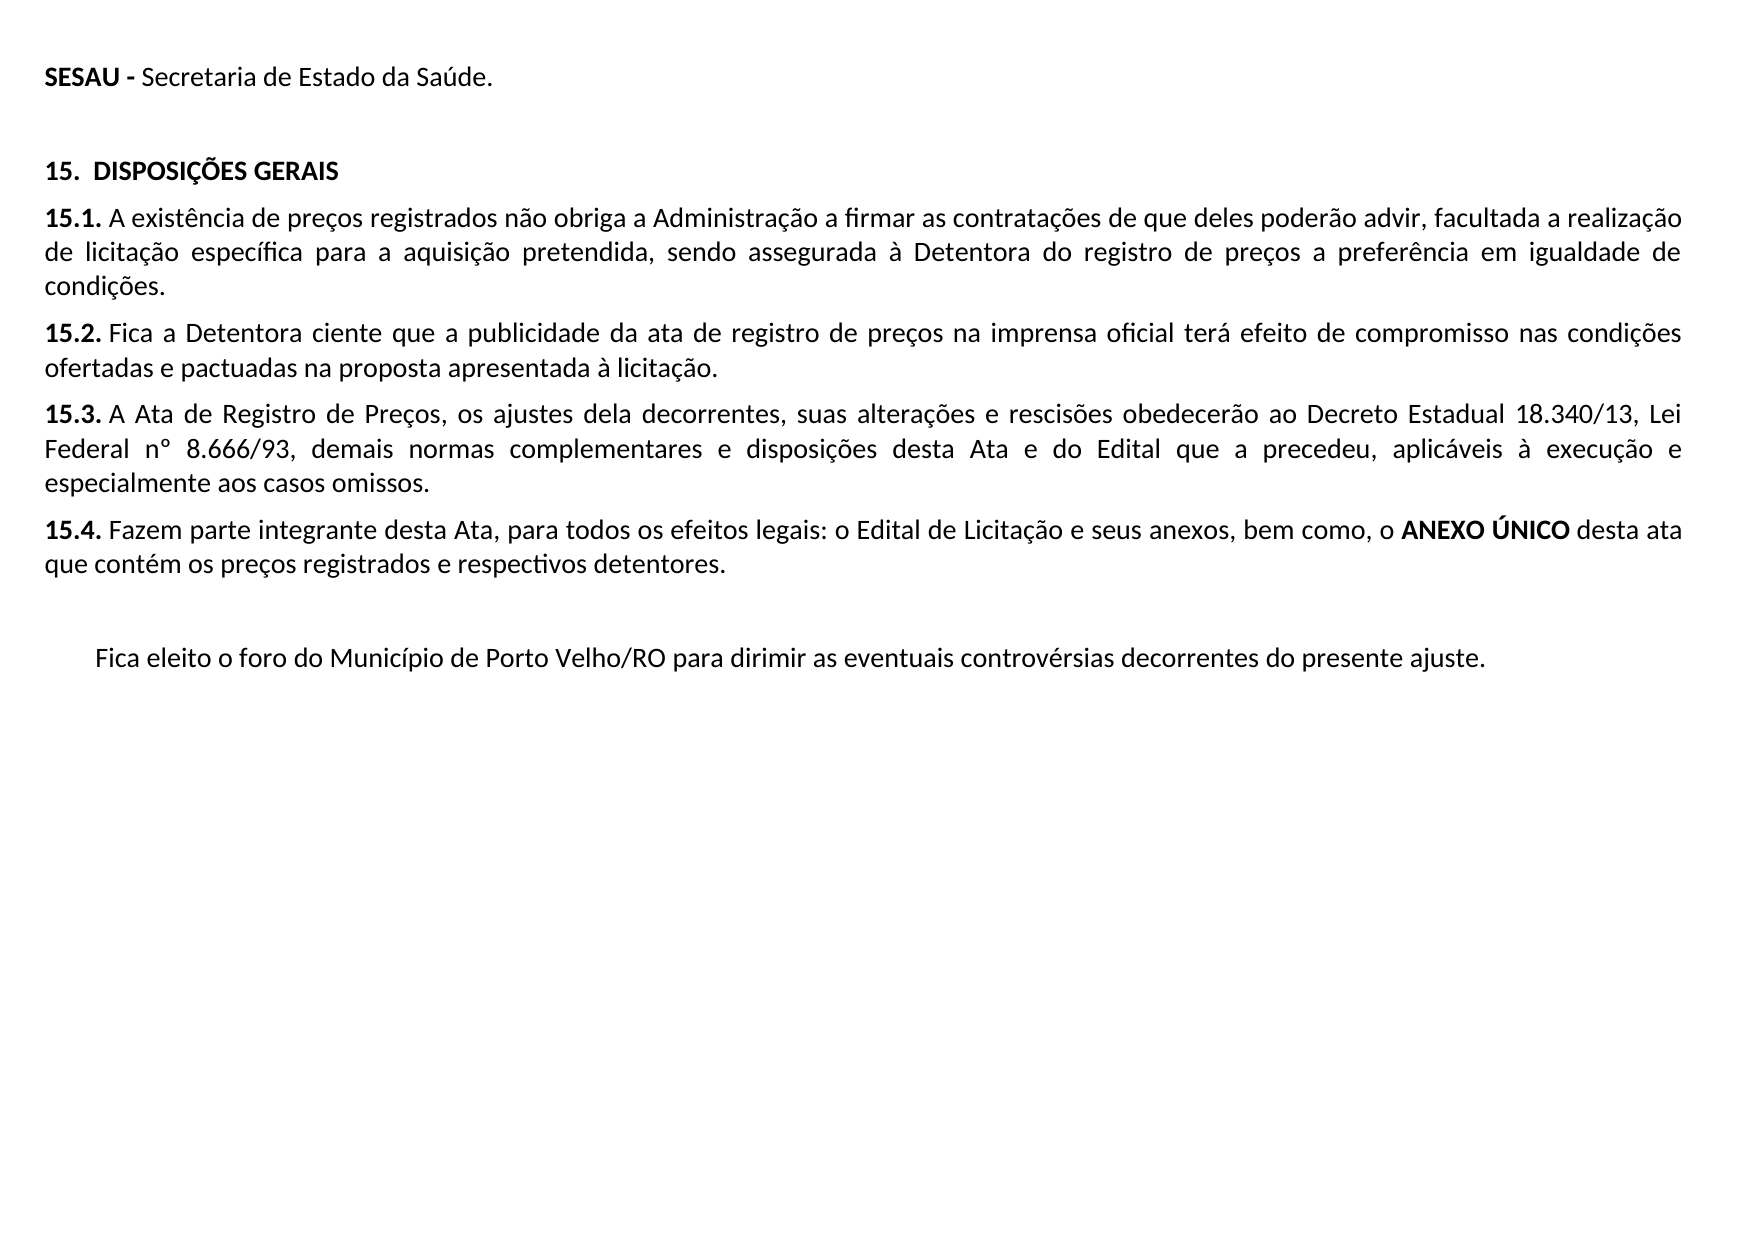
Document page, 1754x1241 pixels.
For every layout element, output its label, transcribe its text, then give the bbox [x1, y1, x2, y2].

text SESAU - Secretaria de Estado da Saúde. [44, 59, 1682, 93]
text 15.4. Fazem parte integrante desta Ata, para todos os efeitos legais: o Edital de Licitação e seus anexos, bem como, o ANEXO ÚNICO desta ata que contém os preços registrados e respectivos detentores. [44, 512, 1682, 581]
text 15.2. Fica a Detentora ciente que a publicidade da ata de registro de preços na imprensa oficial terá efeito de compromisso nas condições ofertadas e pactuadas na proposta apresentada à licitação. [44, 315, 1682, 384]
text 15.1. A existência de preços registrados não obriga a Administração a firmar as contratações de que deles poderão advir, facultada a realização de licitação específica para a aquisição pretendida, sendo assegurada à Detentora do registro de preços a preferência em igualdade de condições. [44, 200, 1682, 303]
text Fica eleito o foro do Município de Porto Velho/RO para dirimir as eventuais controvérsias decorrentes do presente ajuste. [44, 640, 1682, 675]
text 15. DISPOSIÇÕES GERAIS [44, 153, 1682, 187]
text 15.3. A Ata de Registro de Preços, os ajustes dela decorrentes, suas alterações e rescisões obedecerão ao Decreto Estadual 18.340/13, Lei Federal nº 8.666/93, demais normas complementares e disposições desta Ata e do Edital que a precedeu, aplicáveis à execução e especialmente aos casos omissos. [44, 397, 1682, 500]
